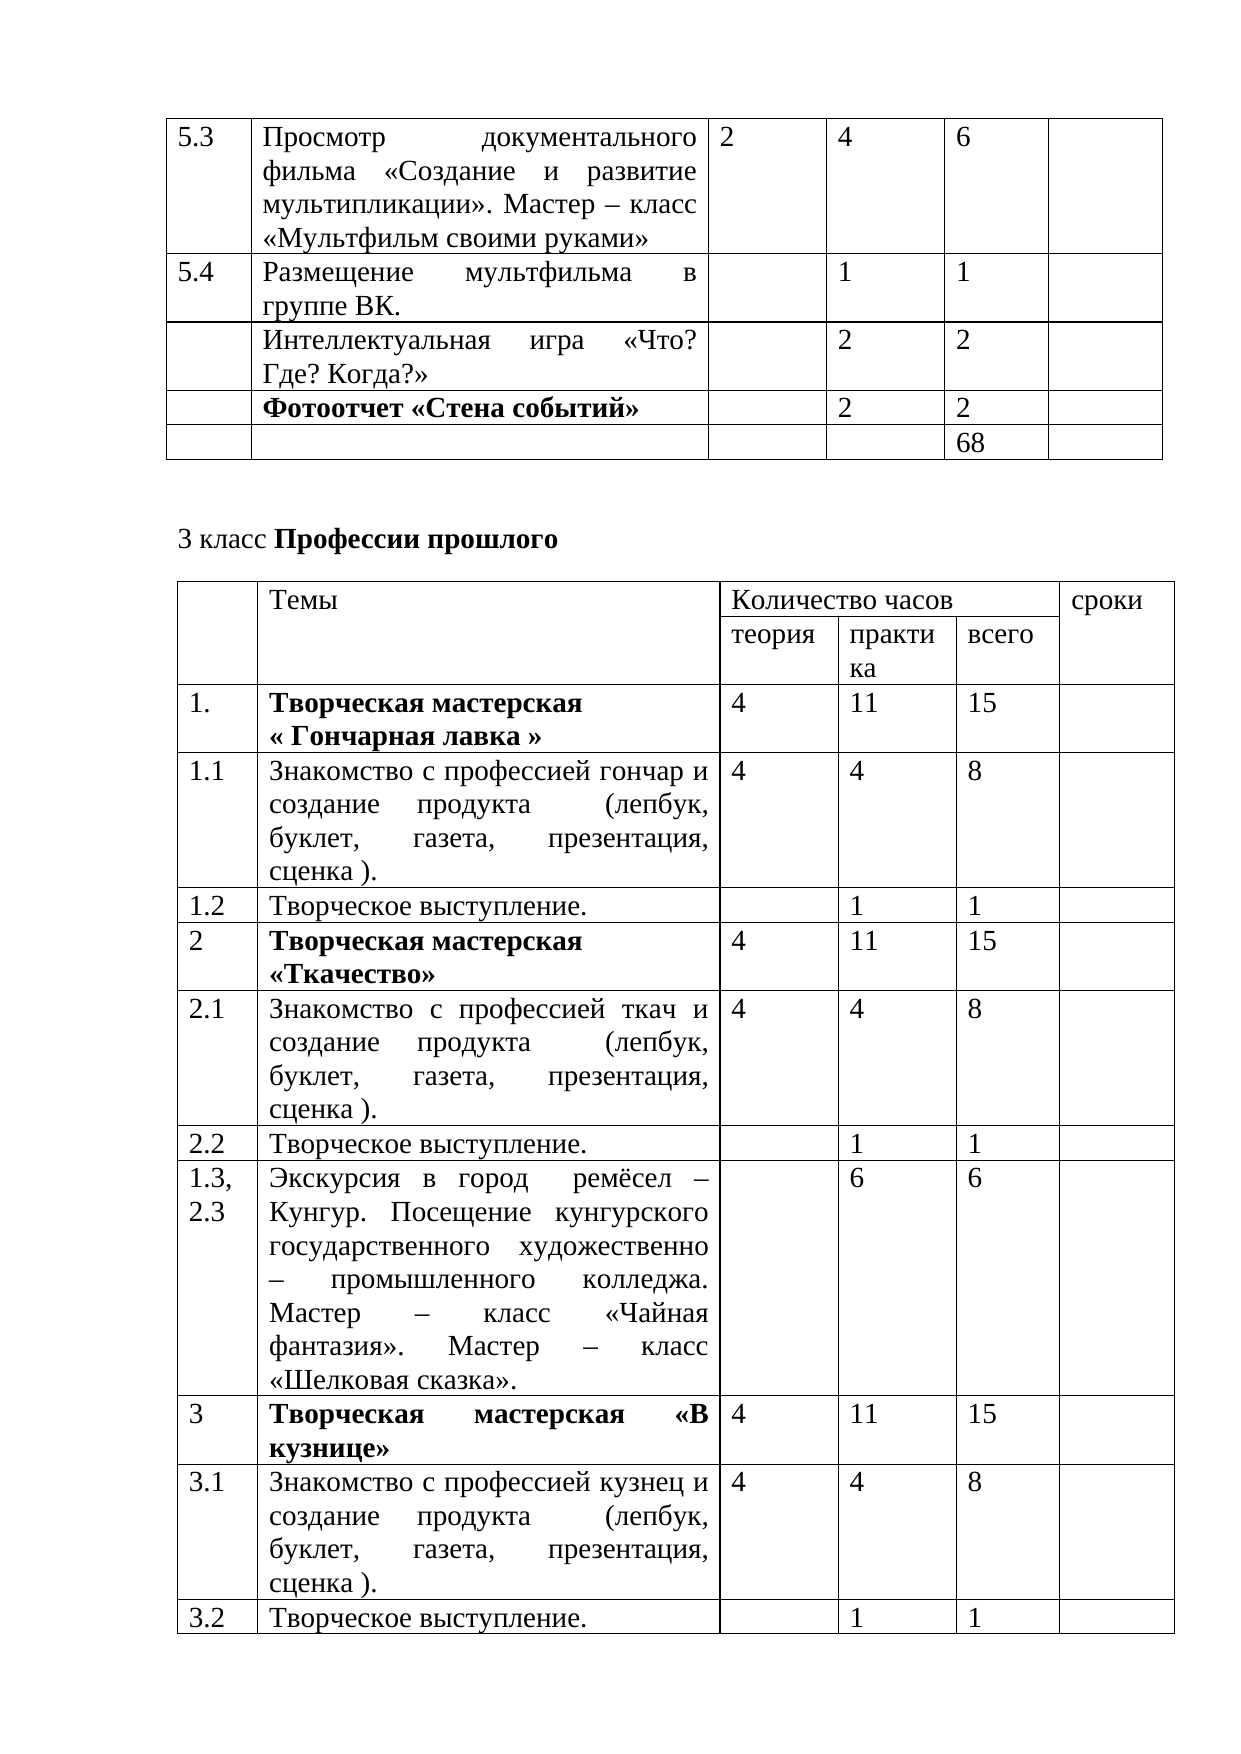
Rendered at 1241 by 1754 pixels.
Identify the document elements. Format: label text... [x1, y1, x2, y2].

table_cell [167, 391, 251, 424]
table_cell практика [839, 617, 956, 684]
table_cell Творческое выступление. [258, 1126, 719, 1159]
table_cell [827, 425, 944, 459]
table_cell 6 [957, 1161, 1059, 1395]
table_cell 1 [957, 888, 1059, 922]
table_cell 4 [721, 1396, 838, 1463]
table_cell [1049, 119, 1162, 253]
table_cell Экскурсия в город ремёсел – Кунгур. Посещение кунгурского государственного художественно – промышленного колледжа. Мастер – класс «Чайная фантазия». Мастер – класс «Шелковая сказка». [258, 1161, 719, 1395]
table_cell 5.3 [167, 119, 251, 253]
table_header [178, 582, 257, 684]
table_cell 8 [957, 991, 1059, 1125]
table_cell Творческая мастерская «Ткачество» [258, 923, 719, 990]
table_cell [721, 1126, 838, 1159]
table_cell Интеллектуальная игра «Что? Где? Когда?» [252, 323, 708, 389]
table_cell [1049, 425, 1162, 459]
table_cell 6 [945, 119, 1048, 253]
table_cell 11 [839, 1396, 956, 1463]
table_cell Творческое выступление. [258, 888, 719, 922]
table_cell 15 [957, 1396, 1059, 1463]
table_cell 3.2 [178, 1600, 257, 1633]
table_cell [1060, 1465, 1174, 1599]
table_cell 8 [957, 1465, 1059, 1599]
table_header сроки [1060, 582, 1174, 684]
table_cell 68 [945, 425, 1048, 459]
table_cell Творческая мастерская «В кузнице» [258, 1396, 719, 1463]
table_cell 2 [945, 323, 1048, 389]
table_cell [1049, 254, 1162, 321]
table_cell 1.1 [178, 753, 257, 887]
table_cell 2 [178, 923, 257, 990]
table_cell [1060, 1396, 1174, 1463]
table_cell [1060, 1126, 1174, 1159]
table_cell Творческое выступление. [258, 1600, 719, 1633]
table_cell [1060, 991, 1174, 1125]
table_cell 1 [839, 1126, 956, 1159]
table_header Количество часов [721, 582, 1059, 616]
table_cell Просмотр документального фильма «Создание и развитие мультипликации». Мастер – класс «Мультфильм своими руками» [252, 119, 708, 253]
table_cell [1060, 923, 1174, 990]
table_cell [709, 323, 826, 389]
table_cell 11 [839, 923, 956, 990]
table_cell 15 [957, 685, 1059, 752]
table_cell 1 [945, 254, 1048, 321]
table_cell 2 [945, 391, 1048, 424]
table_cell [1060, 888, 1174, 922]
table_cell 2.1 [178, 991, 257, 1125]
table_cell 4 [839, 991, 956, 1125]
table_cell [709, 391, 826, 424]
table_cell Фотоотчет «Стена событий» [252, 391, 708, 424]
table_cell 2 [827, 323, 944, 389]
table_cell 4 [721, 685, 838, 752]
table_cell 1 [827, 254, 944, 321]
table_header Темы [258, 582, 719, 684]
table_cell [167, 425, 251, 459]
table_cell 11 [839, 685, 956, 752]
text 3 класс Профессии прошлого [177, 522, 1152, 555]
table_cell 2.2 [178, 1126, 257, 1159]
table_cell Знакомство с профессией кузнец и создание продукта (лепбук, буклет, газета, презентация, сценка ). [258, 1465, 719, 1599]
table_cell [721, 1161, 838, 1395]
table_cell 1.3, 2.3 [178, 1161, 257, 1395]
table_cell 1. [178, 685, 257, 752]
table_cell Творческая мастерская « Гончарная лавка » [258, 685, 719, 752]
table_cell 1 [957, 1600, 1059, 1633]
table_cell [1049, 391, 1162, 424]
table_cell [709, 254, 826, 321]
table_cell 8 [957, 753, 1059, 887]
table_cell [252, 425, 708, 459]
table_cell теория [721, 617, 838, 684]
table_cell [709, 425, 826, 459]
table_cell 4 [839, 753, 956, 887]
table_cell [721, 888, 838, 922]
table_cell 3.1 [178, 1465, 257, 1599]
table_cell 4 [721, 753, 838, 887]
table_cell Знакомство с профессией ткач и создание продукта (лепбук, буклет, газета, презентация, сценка ). [258, 991, 719, 1125]
table_cell [1049, 323, 1162, 389]
table_cell 2 [709, 119, 826, 253]
table_cell 4 [827, 119, 944, 253]
table_cell [1060, 1600, 1174, 1633]
table_cell 6 [839, 1161, 956, 1395]
table_cell [1060, 1161, 1174, 1395]
table_cell 4 [721, 991, 838, 1125]
table_cell [1060, 753, 1174, 887]
table_cell [721, 1600, 838, 1633]
table_cell 1 [839, 888, 956, 922]
table_cell 4 [839, 1465, 956, 1599]
table_cell 5.4 [167, 254, 251, 321]
table_cell 3 [178, 1396, 257, 1463]
table_cell 15 [957, 923, 1059, 990]
table_cell 1 [839, 1600, 956, 1633]
table_cell Размещение мультфильма в группе ВК. [252, 254, 708, 321]
table_cell 2 [827, 391, 944, 424]
table_cell 4 [721, 1465, 838, 1599]
table_cell [1060, 685, 1174, 752]
table_cell Знакомство с профессией гончар и создание продукта (лепбук, буклет, газета, презентация, сценка ). [258, 753, 719, 887]
table_cell 4 [721, 923, 838, 990]
table_cell 1 [957, 1126, 1059, 1159]
table_cell всего [957, 617, 1059, 684]
table_cell 1.2 [178, 888, 257, 922]
table_cell [167, 323, 251, 389]
